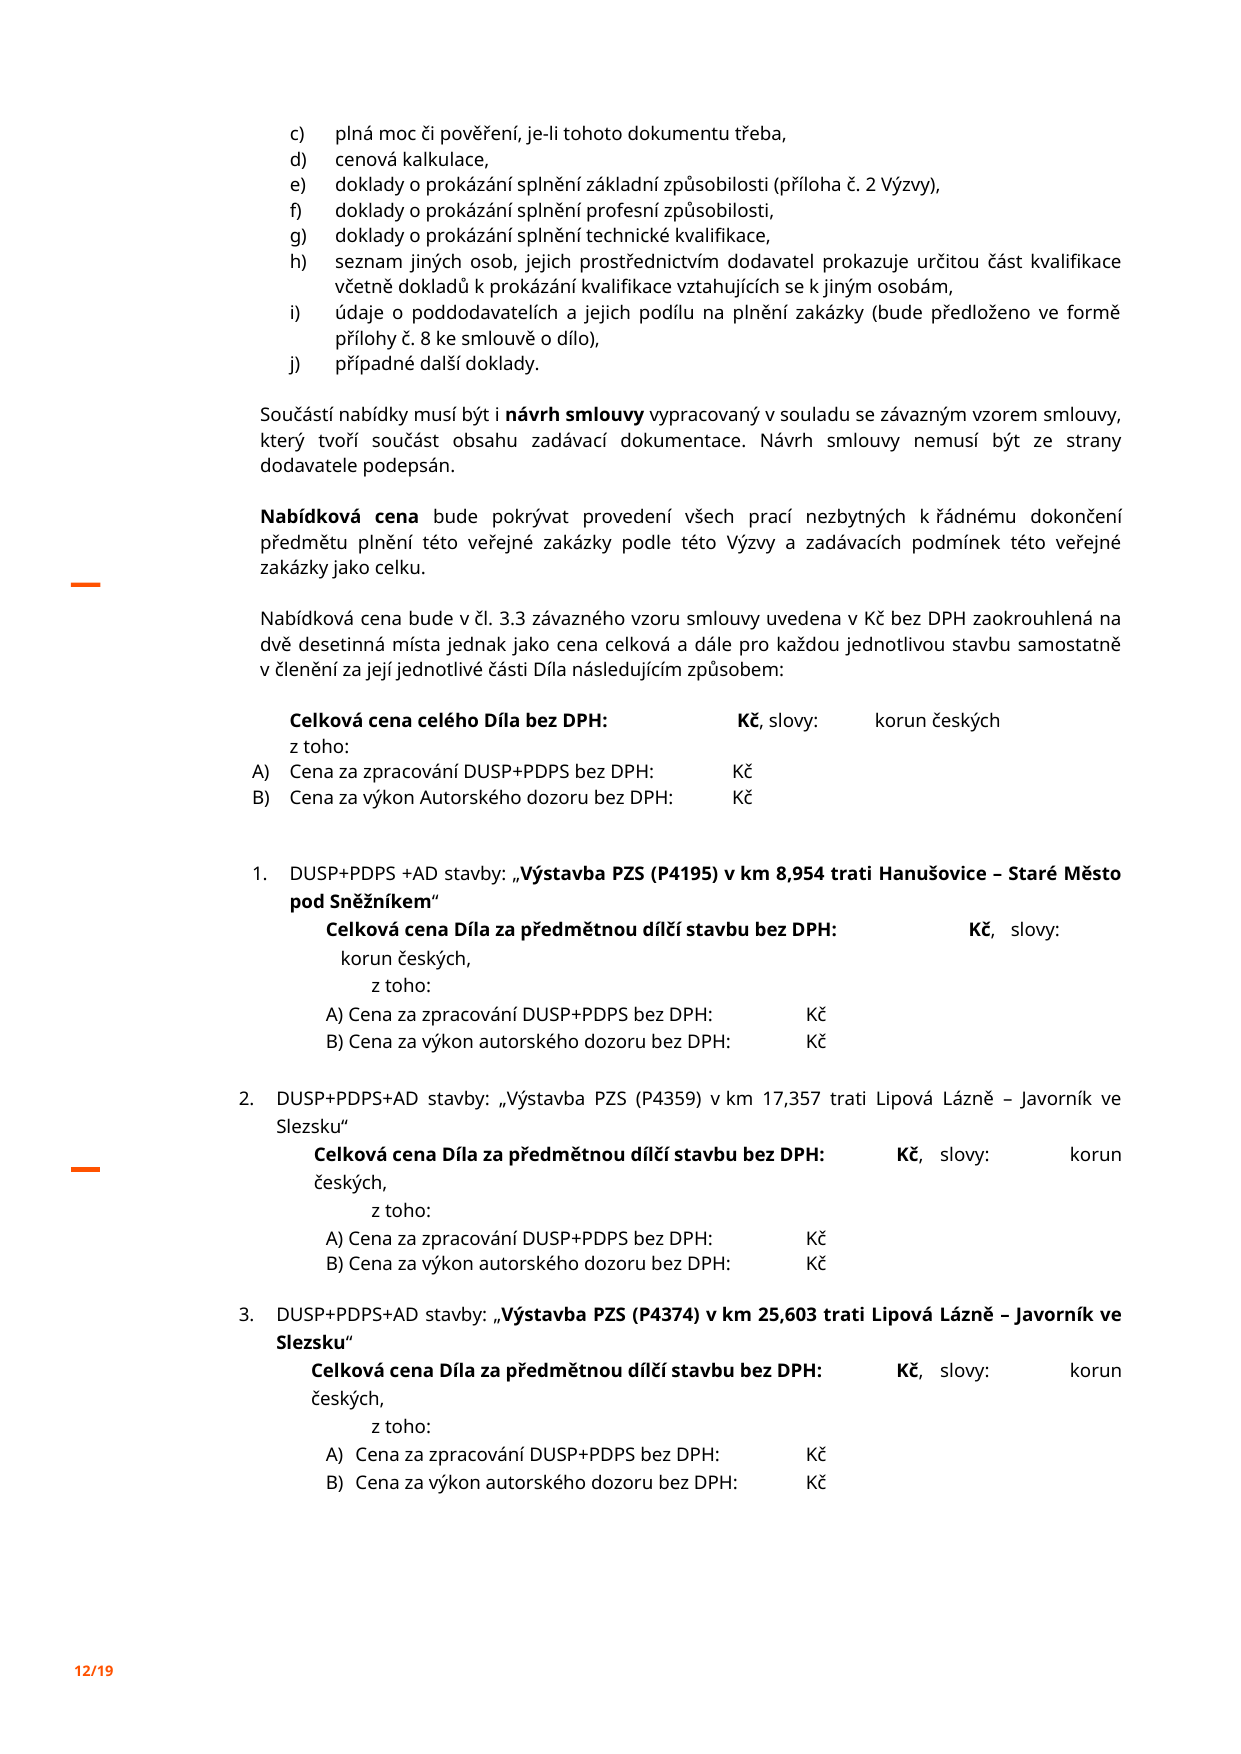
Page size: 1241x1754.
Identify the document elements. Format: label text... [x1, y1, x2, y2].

text Celková cena Díla za předmětnou dílčí stavbu bez DPH: Kč, slovy: korun českých, [313, 1141, 1122, 1194]
list údaje o poddodavatelích a jejich podílu na plnění zakázky (bude předloženo ve formě přílohy č. 8 ke smlouvě o dílo), [289, 299, 1122, 350]
list doklady o prokázání splnění technické kvalifikace, [289, 223, 1122, 248]
text Celková cena Díla za předmětnou dílčí stavbu bez DPH: Kč, slovy: korun českých, [311, 1358, 1122, 1411]
text B) Cena za výkon autorského dozoru bez DPH: Kč [326, 1029, 1122, 1054]
text Celková cena celého Díla bez DPH: Kč, slovy: korun českých [289, 708, 1122, 733]
list plná moc či pověření, je-li tohoto dokumentu třeba, [289, 121, 1122, 146]
list doklady o prokázání splnění základní způsobilosti (příloha č. 2 Výzvy), [289, 172, 1122, 197]
text Celková cena Díla za předmětnou dílčí stavbu bez DPH: Kč, slovy: korun českých, [326, 917, 1122, 970]
text Součástí nabídky musí být i návrh smlouvy vypracovaný v souladu se závazným vzorem smlouvy, který tvoří součást obsahu zadávací dokumentace. Návrh smlouvy nemusí být ze strany dodavatele podepsán. [260, 401, 1122, 478]
text z toho: [289, 733, 1122, 759]
list doklady o prokázání splnění profesní způsobilosti, [289, 197, 1122, 223]
text z toho: [371, 1197, 1122, 1222]
text z toho: [371, 973, 1122, 998]
text B) Cena za výkon autorského dozoru bez DPH: Kč [326, 1251, 1122, 1276]
list DUSP+PDPS +AD stavby: „Výstavba PZS (P4195) v km 8,954 trati Hanušovice – Staré Město pod Sněžníkem“ [252, 861, 1122, 914]
list Cena za výkon Autorského dozoru bez DPH: Kč [252, 784, 1122, 810]
list DUSP+PDPS+AD stavby: „Výstavba PZS (P4374) v km 25,603 trati Lipová Lázně – Javorník ve Slezsku“ [238, 1302, 1122, 1355]
list případné další doklady. [289, 350, 1122, 376]
list DUSP+PDPS+AD stavby: „Výstavba PZS (P4359) v km 17,357 trati Lipová Lázně – Javorník ve Slezsku“ [238, 1085, 1122, 1138]
list seznam jiných osob, jejich prostřednictvím dodavatel prokazuje určitou část kvalifikace včetně dokladů k prokázání kvalifikace vztahujících se k jiným osobám, [289, 248, 1122, 299]
text A) Cena za zpracování DUSP+PDPS bez DPH: Kč [326, 1225, 1122, 1251]
list Cena za zpracování DUSP+PDPS bez DPH: Kč [252, 759, 1122, 784]
list cenová kalkulace, [289, 146, 1122, 172]
text A) Cena za zpracování DUSP+PDPS bez DPH: Kč [237, 1001, 1122, 1026]
text z toho: [371, 1414, 1122, 1439]
list Cena za výkon autorského dozoru bez DPH: Kč [326, 1470, 1122, 1495]
list Cena za zpracování DUSP+PDPS bez DPH: Kč [326, 1442, 1122, 1467]
text Nabídková cena bude v čl. 3.3 závazného vzoru smlouvy uvedena v Kč bez DPH zaokrouhlená na dvě desetinná místa jednak jako cena celková a dále pro každou jednotlivou stavbu samostatně v členění za její jednotlivé části Díla následujícím způsobem: [216, 606, 1122, 682]
text Nabídková cena bude pokrývat provedení všech prací nezbytných k řádnému dokončení předmětu plnění této veřejné zakázky podle této Výzvy a zadávacích podmínek této veřejné zakázky jako celku. [260, 503, 1122, 580]
